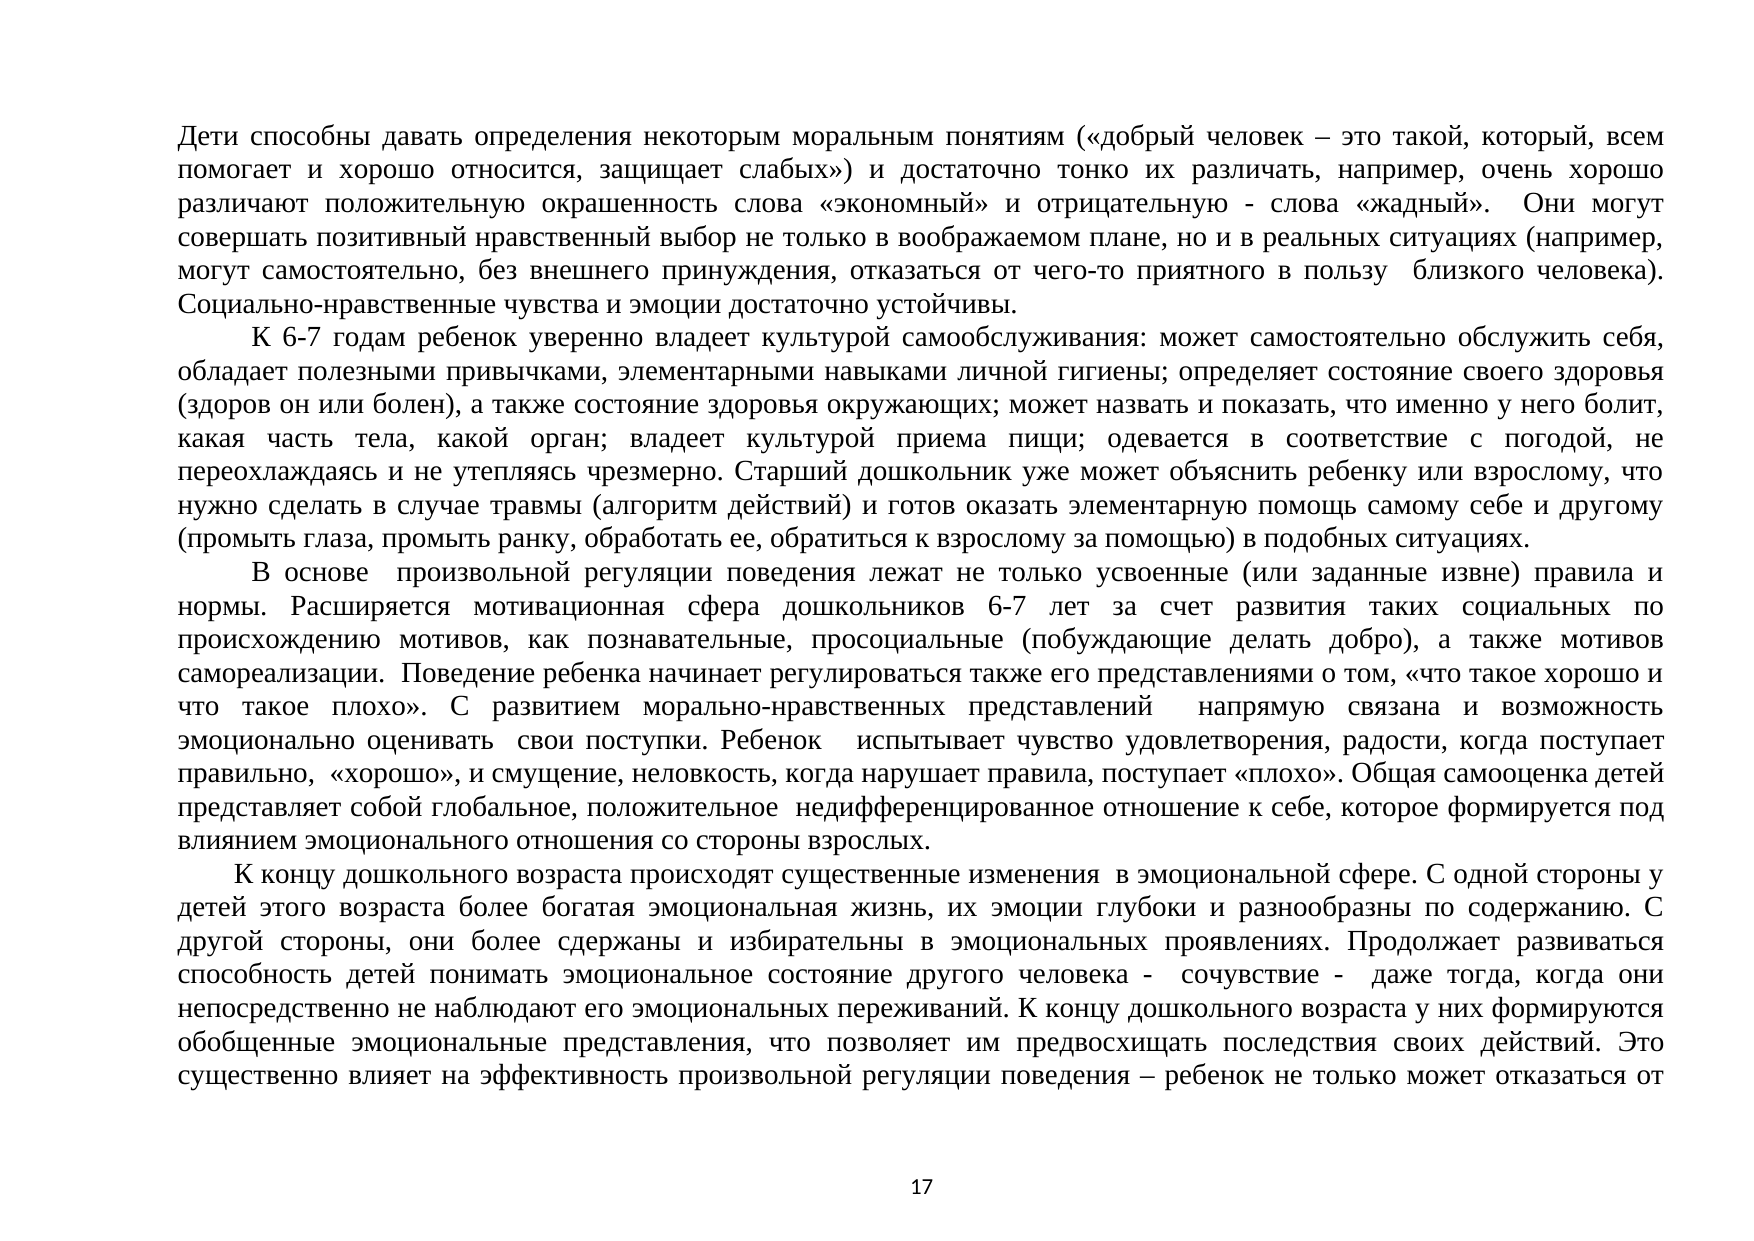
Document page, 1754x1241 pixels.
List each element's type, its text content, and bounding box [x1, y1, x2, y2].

text Дети способны давать определения некоторым моральным понятиям («добрый человек – это такой, который, всем помогает и хорошо относится, защищает слабых») и достаточно тонко их различать, например, очень хорошо различают положительную окрашенность слова «экономный» и отрицательную - слова «жадный». Они могут совершать позитивный нравственный выбор не только в воображаемом плане, но и в реальных ситуациях (например, могут самостоятельно, без внешнего принуждения, отказаться от чего-то приятного в пользу близкого человека). Социально-нравственные чувства и эмоции достаточно устойчивы. [177, 118, 1665, 319]
text К 6-7 годам ребенок уверенно владеет культурой самообслуживания: может самостоятельно обслужить себя, обладает полезными привычками, элементарными навыками личной гигиены; определяет состояние своего здоровья (здоров он или болен), а также состояние здоровья окружающих; может назвать и показать, что именно у него болит, какая часть тела, какой орган; владеет культурой приема пищи; одевается в соответствие с погодой, не переохлаждаясь и не утепляясь чрезмерно. Старший дошкольник уже может объяснить ребенку или взрослому, что нужно сделать в случае травмы (алгоритм действий) и готов оказать элементарную помощь самому себе и другому (промыть глаза, промыть ранку, обработать ее, обратиться к взрослому за помощью) в подобных ситуациях. [177, 319, 1665, 554]
text В основе произвольной регуляции поведения лежат не только усвоенные (или заданные извне) правила и нормы. Расширяется мотивационная сфера дошкольников 6-7 лет за счет развития таких социальных по происхождению мотивов, как познавательные, просоциальные (побуждающие делать добро), а также мотивов самореализации. Поведение ребенка начинает регулироваться также его представлениями о том, «что такое хорошо и что такое плохо». С развитием морально-нравственных представлений напрямую связана и возможность эмоционально оценивать свои поступки. Ребенок испытывает чувство удовлетворения, радости, когда поступает правильно, «хорошо», и смущение, неловкость, когда нарушает правила, поступает «плохо». Общая самооценка детей представляет собой глобальное, положительное недифференцированное отношение к себе, которое формируется под влиянием эмоционального отношения со стороны взрослых. [177, 554, 1665, 856]
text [177, 856, 1665, 1091]
